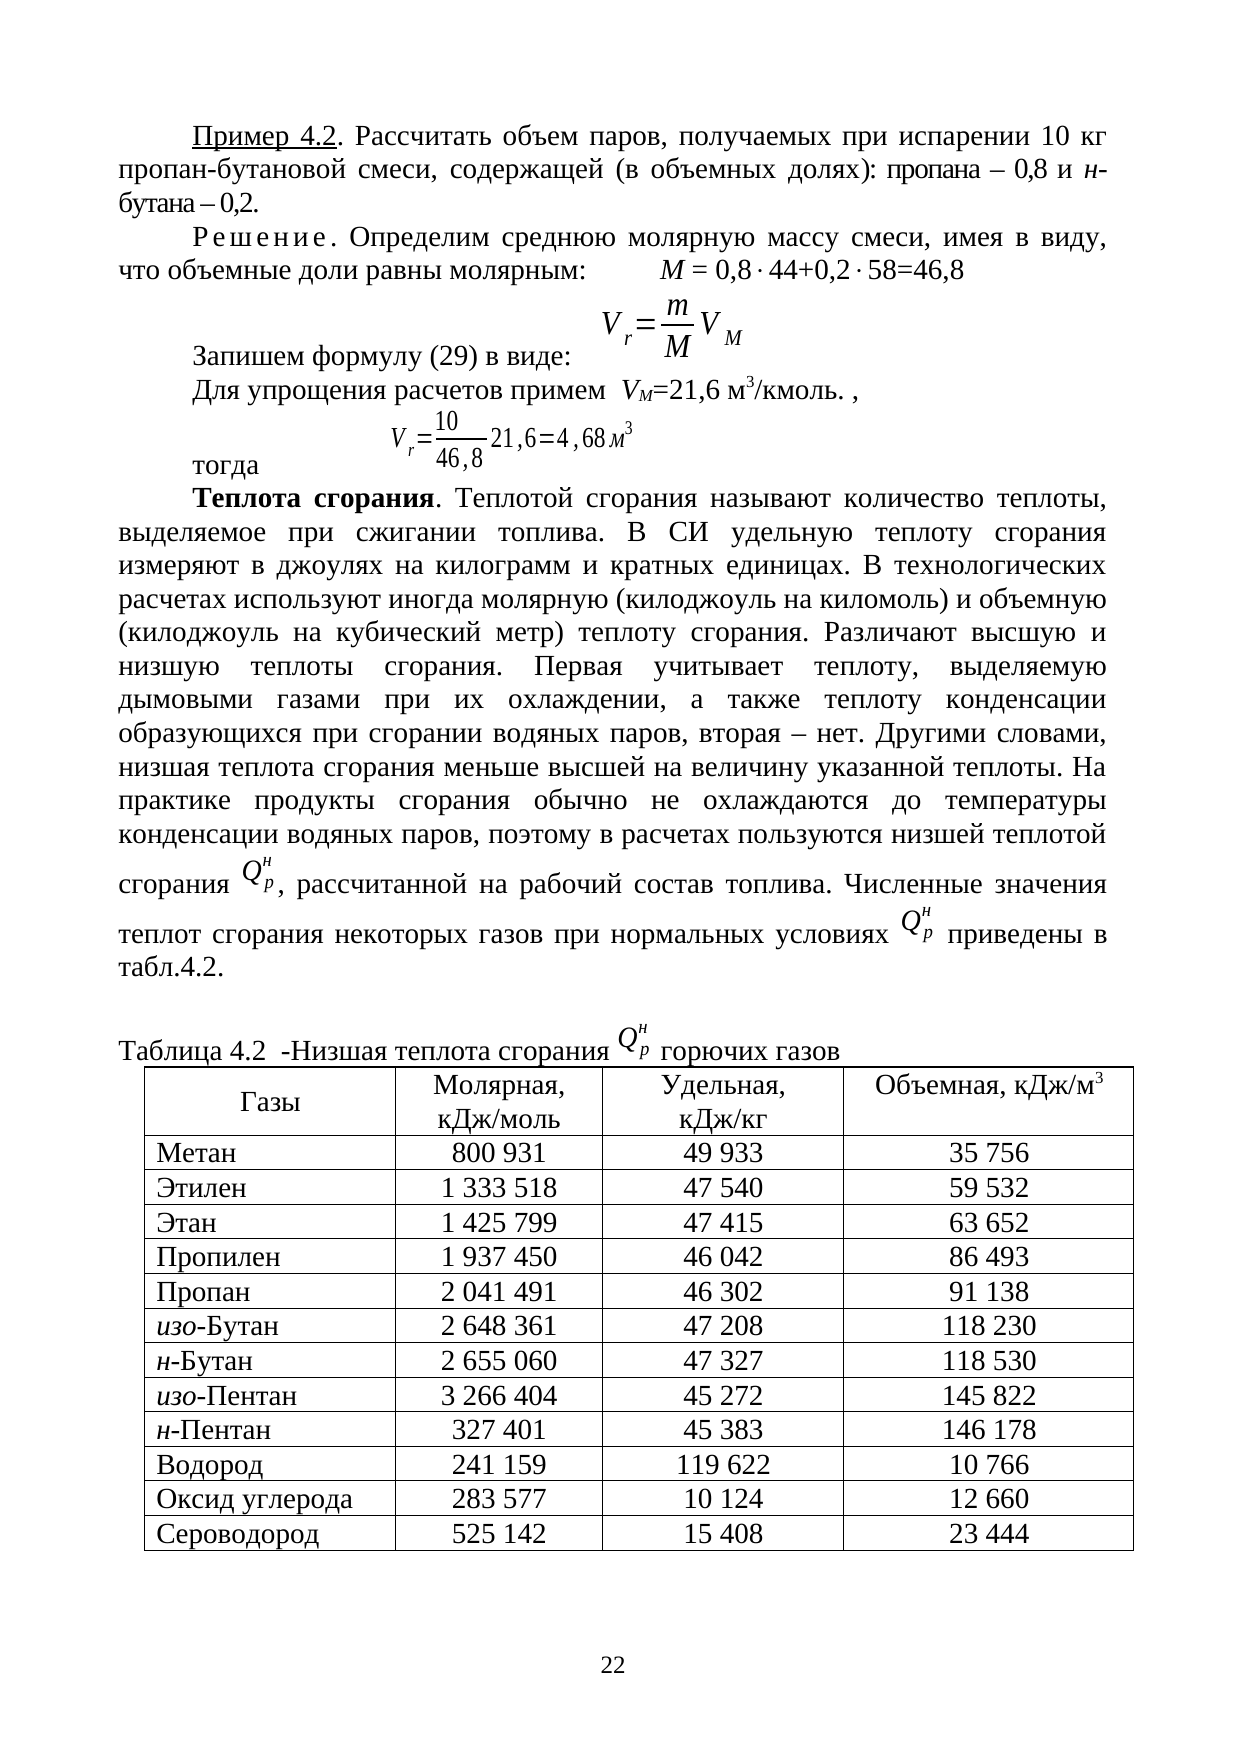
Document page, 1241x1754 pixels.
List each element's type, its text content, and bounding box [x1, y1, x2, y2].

text Таблица 4.2 -Низшая теплота сгорания горючих газов [118, 1016, 1107, 1066]
table_cell 1 937 450 [396, 1239, 602, 1273]
table_cell Этан [145, 1205, 395, 1238]
text Решение. Определим среднюю молярную массу смеси, имея в виду, что объемные доли равны молярным: М = 0,844+0,258=46,8 [118, 219, 1107, 286]
text Для упрощения расчетов примем VМ=21,6 м3/кмоль. , [118, 372, 1107, 405]
table_cell 15 408 [603, 1516, 843, 1549]
table_cell 91 138 [844, 1274, 1133, 1307]
table_cell 47 540 [603, 1170, 843, 1204]
table_cell 283 577 [396, 1481, 602, 1515]
table_cell 327 401 [396, 1412, 602, 1446]
table_cell 47 208 [603, 1309, 843, 1342]
table_cell 2 648 361 [396, 1309, 602, 1342]
table_cell 1 425 799 [396, 1205, 602, 1238]
table_cell 525 142 [396, 1516, 602, 1549]
table_cell 10 766 [844, 1447, 1133, 1480]
table_cell 1 333 518 [396, 1170, 602, 1204]
table_header Объемная, кДж/м3 [844, 1068, 1133, 1134]
table_header Молярная, кДж/моль [396, 1068, 602, 1134]
table_cell 800 931 [396, 1136, 602, 1169]
text Запишем формулу (29) в виде: [118, 286, 1107, 372]
table_cell Пропан [145, 1274, 395, 1307]
table_cell 118 530 [844, 1343, 1133, 1377]
table_header Удельная, кДж/кг [603, 1068, 843, 1134]
table_cell 2 041 491 [396, 1274, 602, 1307]
table_cell 146 178 [844, 1412, 1133, 1446]
text Теплота сгорания. Теплотой сгорания называют количество теплоты, выделяемое при сжигании топлива. В СИ удельную теплоту сгорания измеряют в джоулях на килограмм и кратных единицах. В технологических расчетах используют иногда молярную (килоджоуль на киломоль) и объемную (килоджоуль на кубический метр) теплоту сгорания. Различают высшую и низшую теплоты сгорания. Первая учитывает теплоту, выделяемую дымовыми газами при их охлаждении, а также теплоту конденсации образующихся при сгорании водяных паров, вторая – нет. Другими словами, низшая теплота сгорания меньше высшей на величину указанной теплоты. На практике продукты сгорания обычно не охлаждаются до температуры конденсации водяных паров, поэтому в расчетах пользуются низшей теплотой сгорания , рассчитанной на рабочий состав топлива. Численные значения теплот сгорания некоторых газов при нормальных условиях приведены в табл.4.2. [118, 480, 1107, 983]
table_cell 35 756 [844, 1136, 1133, 1169]
table_cell 63 652 [844, 1205, 1133, 1238]
table_cell 45 272 [603, 1378, 843, 1411]
table_cell изо-Бутан [145, 1309, 395, 1342]
table_cell 46 302 [603, 1274, 843, 1307]
table_cell 86 493 [844, 1239, 1133, 1273]
table_cell 145 822 [844, 1378, 1133, 1411]
table_cell 118 230 [844, 1309, 1133, 1342]
table_cell 3 266 404 [396, 1378, 602, 1411]
table_cell 49 933 [603, 1136, 843, 1169]
table_cell Пропилен [145, 1239, 395, 1273]
table_cell Водород [145, 1447, 395, 1480]
table_cell 47 415 [603, 1205, 843, 1238]
table_header Газы [145, 1068, 395, 1134]
table_cell 23 444 [844, 1516, 1133, 1549]
table_cell 45 383 [603, 1412, 843, 1446]
table_cell Сероводород [145, 1516, 395, 1549]
table_cell Этилен [145, 1170, 395, 1204]
table_cell 12 660 [844, 1481, 1133, 1515]
table_cell 119 622 [603, 1447, 843, 1480]
table_cell 241 159 [396, 1447, 602, 1480]
text тогда [118, 405, 1107, 480]
table_cell н-Бутан [145, 1343, 395, 1377]
table_cell Оксид углерода [145, 1481, 395, 1515]
table_cell изо-Пентан [145, 1378, 395, 1411]
text Пример 4.2. Рассчитать объем паров, получаемых при испарении 10 кг пропан-бутановой смеси, содержащей (в объемных долях): пропана – 0,8 и н-бутана – 0,2. [118, 118, 1107, 219]
table_cell 47 327 [603, 1343, 843, 1377]
table_cell 2 655 060 [396, 1343, 602, 1377]
table_cell н-Пентан [145, 1412, 395, 1446]
table_cell Метан [145, 1136, 395, 1169]
table_cell 10 124 [603, 1481, 843, 1515]
table_cell 59 532 [844, 1170, 1133, 1204]
table_cell 46 042 [603, 1239, 843, 1273]
